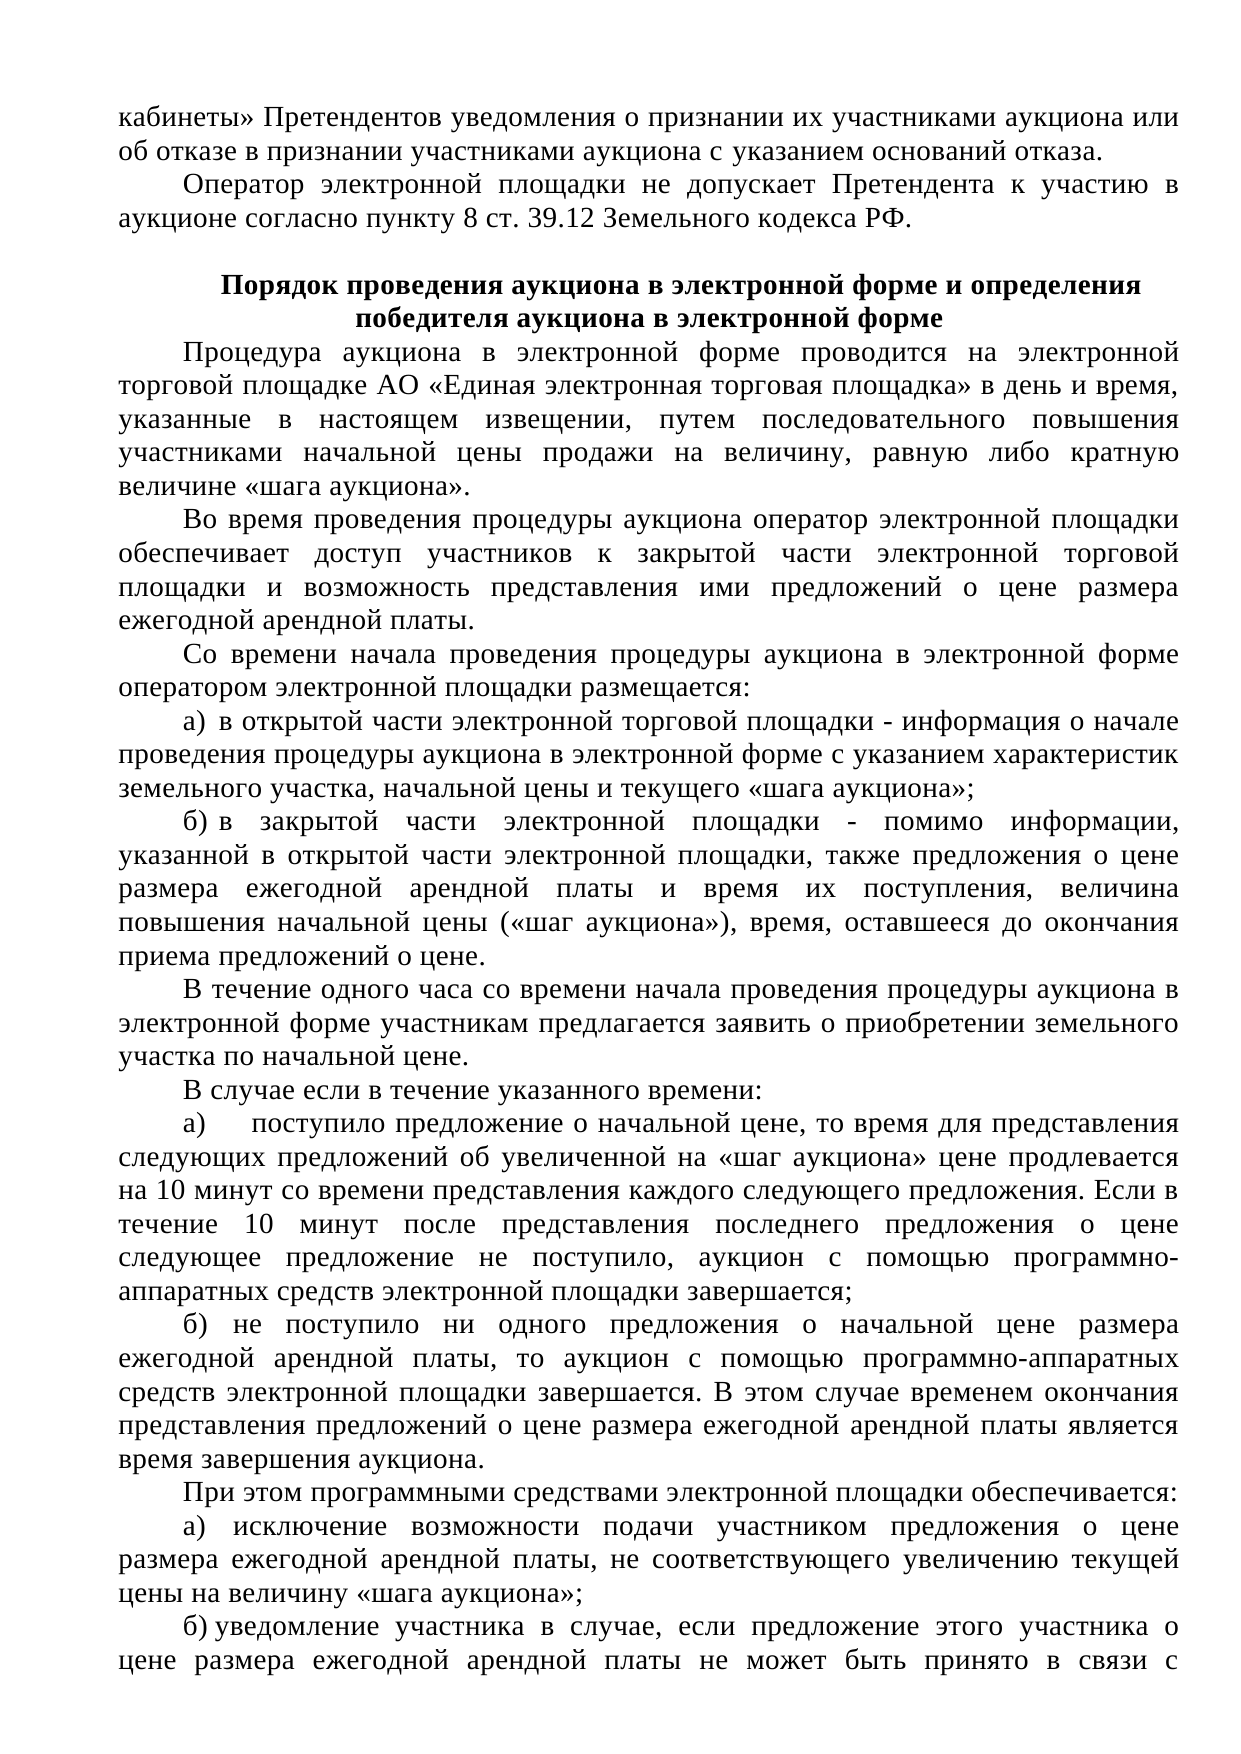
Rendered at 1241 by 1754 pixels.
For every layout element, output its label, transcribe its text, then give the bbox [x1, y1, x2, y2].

text а) исключение возможности подачи участником предложения о цене размера ежегодной арендной платы, не соответствующего увеличению текущей цены на величину «шага аукциона»; [118, 1508, 1181, 1608]
text Со времени начала проведения процедуры аукциона в электронной форме оператором электронной площадки размещается: [118, 636, 1181, 703]
text а) в открытой части электронной торговой площадки - информация о начале проведения процедуры аукциона в электронной форме с указанием характеристик земельного участка, начальной цены и текущего «шага аукциона»; [118, 703, 1181, 803]
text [118, 1608, 1181, 1676]
text Оператор электронной площадки не допускает Претендента к участию в аукционе согласно пункту 8 ст. 39.12 Земельного кодекса РФ. [118, 166, 1181, 233]
text б) в закрытой части электронной площадки - помимо информации, указанной в открытой части электронной площадки, также предложения о цене размера ежегодной арендной платы и время их поступления, величина повышения начальной цены («шаг аукциона»), время, оставшееся до окончания приема предложений о цене. [118, 803, 1181, 971]
text Процедура аукциона в электронной форме проводится на электронной торговой площадке АО «Единая электронная торговая площадка» в день и время, указанные в настоящем извещении, путем последовательного повышения участниками начальной цены продажи на величину, равную либо кратную величине «шага аукциона». [118, 334, 1181, 502]
text б) не поступило ни одного предложения о начальной цене размера ежегодной арендной платы, то аукцион с помощью программно-аппаратных средств электронной площадки завершается. В этом случае временем окончания представления предложений о цене размера ежегодной арендной платы является время завершения аукциона. [118, 1307, 1181, 1474]
text В течение одного часа со времени начала проведения процедуры аукциона в электронной форме участникам предлагается заявить о приобретении земельного участка по начальной цене. [118, 971, 1181, 1072]
text Во время проведения процедуры аукциона оператор электронной площадки обеспечивает доступ участников к закрытой части электронной торговой площадки и возможность представления ими предложений о цене размера ежегодной арендной платы. [118, 502, 1181, 636]
text При этом программными средствами электронной площадки обеспечивается: [118, 1474, 1181, 1508]
text В случае если в течение указанного времени: [118, 1072, 1181, 1105]
text а) поступило предложение о начальной цене, то время для представления следующих предложений об увеличенной на «шаг аукциона» цене продлевается на 10 минут со времени представления каждого следующего предложения. Если в течение 10 минут после представления последнего предложения о цене следующее предложение не поступило, аукцион с помощью программно-аппаратных средств электронной площадки завершается; [118, 1105, 1181, 1307]
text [118, 99, 1181, 166]
text Порядок проведения аукциона в электронной форме и определения победителя аукциона в электронной форме [118, 267, 1181, 334]
